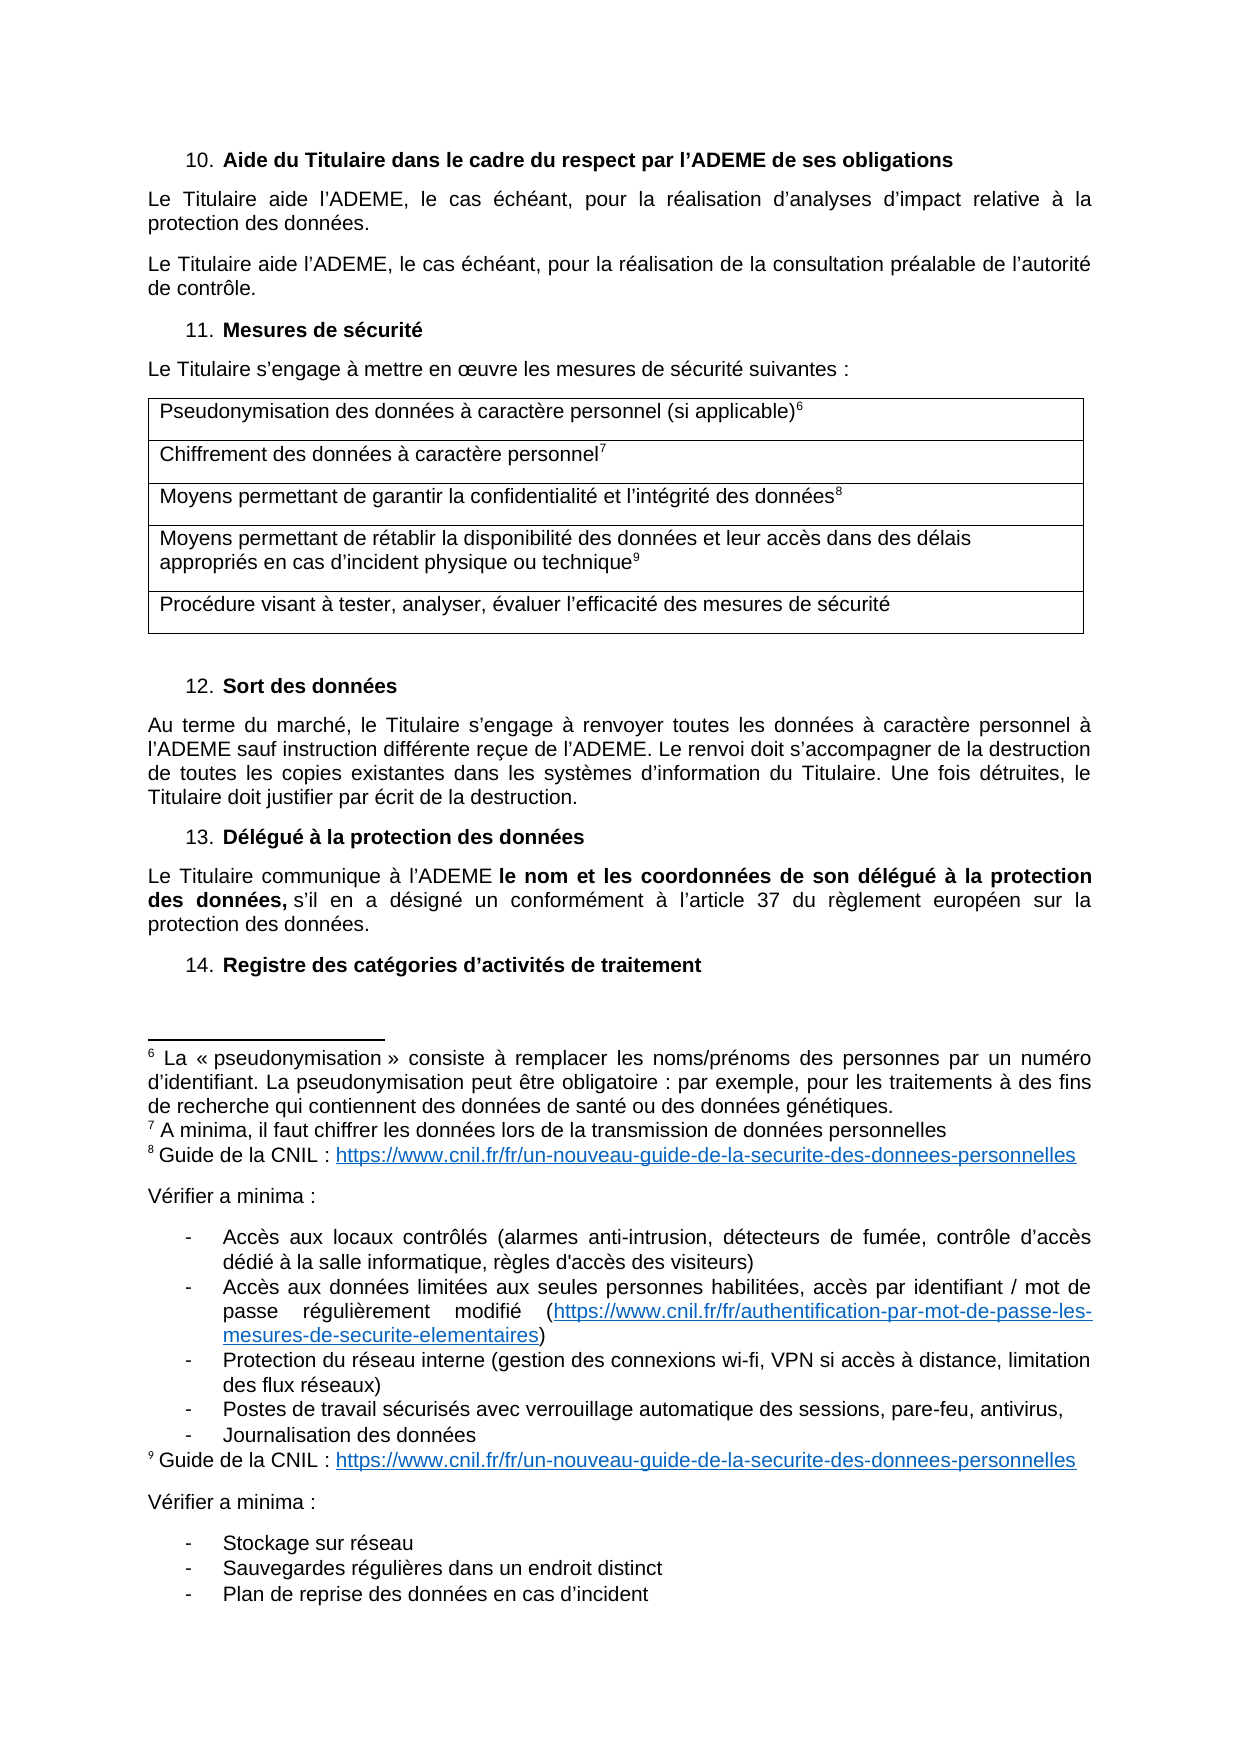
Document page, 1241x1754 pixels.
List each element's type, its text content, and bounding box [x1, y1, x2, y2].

text Le Titulaire aide l’ADEME, le cas échéant, pour la réalisation d’analyses d’impact relative à la protection des données. [148, 187, 1093, 235]
text Au terme du marché, le Titulaire s’engage à renvoyer toutes les données à caractère personnel à l’ADEME sauf instruction différente reçue de l’ADEME. Le renvoi doit s’accompagner de la destruction de toutes les copies existantes dans les systèmes d’information du Titulaire. Une fois détruites, le Titulaire doit justifier par écrit de la destruction. [148, 713, 1093, 809]
list Sort des données [185, 674, 1093, 698]
list Mesures de sécurité [185, 317, 1093, 341]
text Le Titulaire communique à l’ADEME le nom et les coordonnées de son délégué à la protection des données, s’il en a désigné un conformément à l’article 37 du règlement européen sur la protection des données. [148, 864, 1093, 936]
table_cell Moyens permettant de rétablir la disponibilité des données et leur accès dans des délais appropriés en cas d’incident physique ou technique [149, 526, 1083, 591]
table_header Pseudonymisation des données à caractère personnel (si applicable) [149, 399, 1083, 440]
table_cell Procédure visant à tester, analyser, évaluer l’efficacité des mesures de sécurité [149, 592, 1083, 633]
table_cell Moyens permettant de garantir la confidentialité et l’intégrité des données [149, 484, 1083, 525]
text Le Titulaire aide l’ADEME, le cas échéant, pour la réalisation de la consultation préalable de l’autorité de contrôle. [148, 252, 1093, 300]
table_cell Chiffrement des données à caractère personnel [149, 441, 1083, 482]
list Aide du Titulaire dans le cadre du respect par l’ADEME de ses obligations [185, 148, 1093, 172]
text Le Titulaire s’engage à mettre en œuvre les mesures de sécurité suivantes : [148, 357, 1093, 381]
list Registre des catégories d’activités de traitement [185, 953, 1093, 977]
list Délégué à la protection des données [185, 825, 1093, 849]
